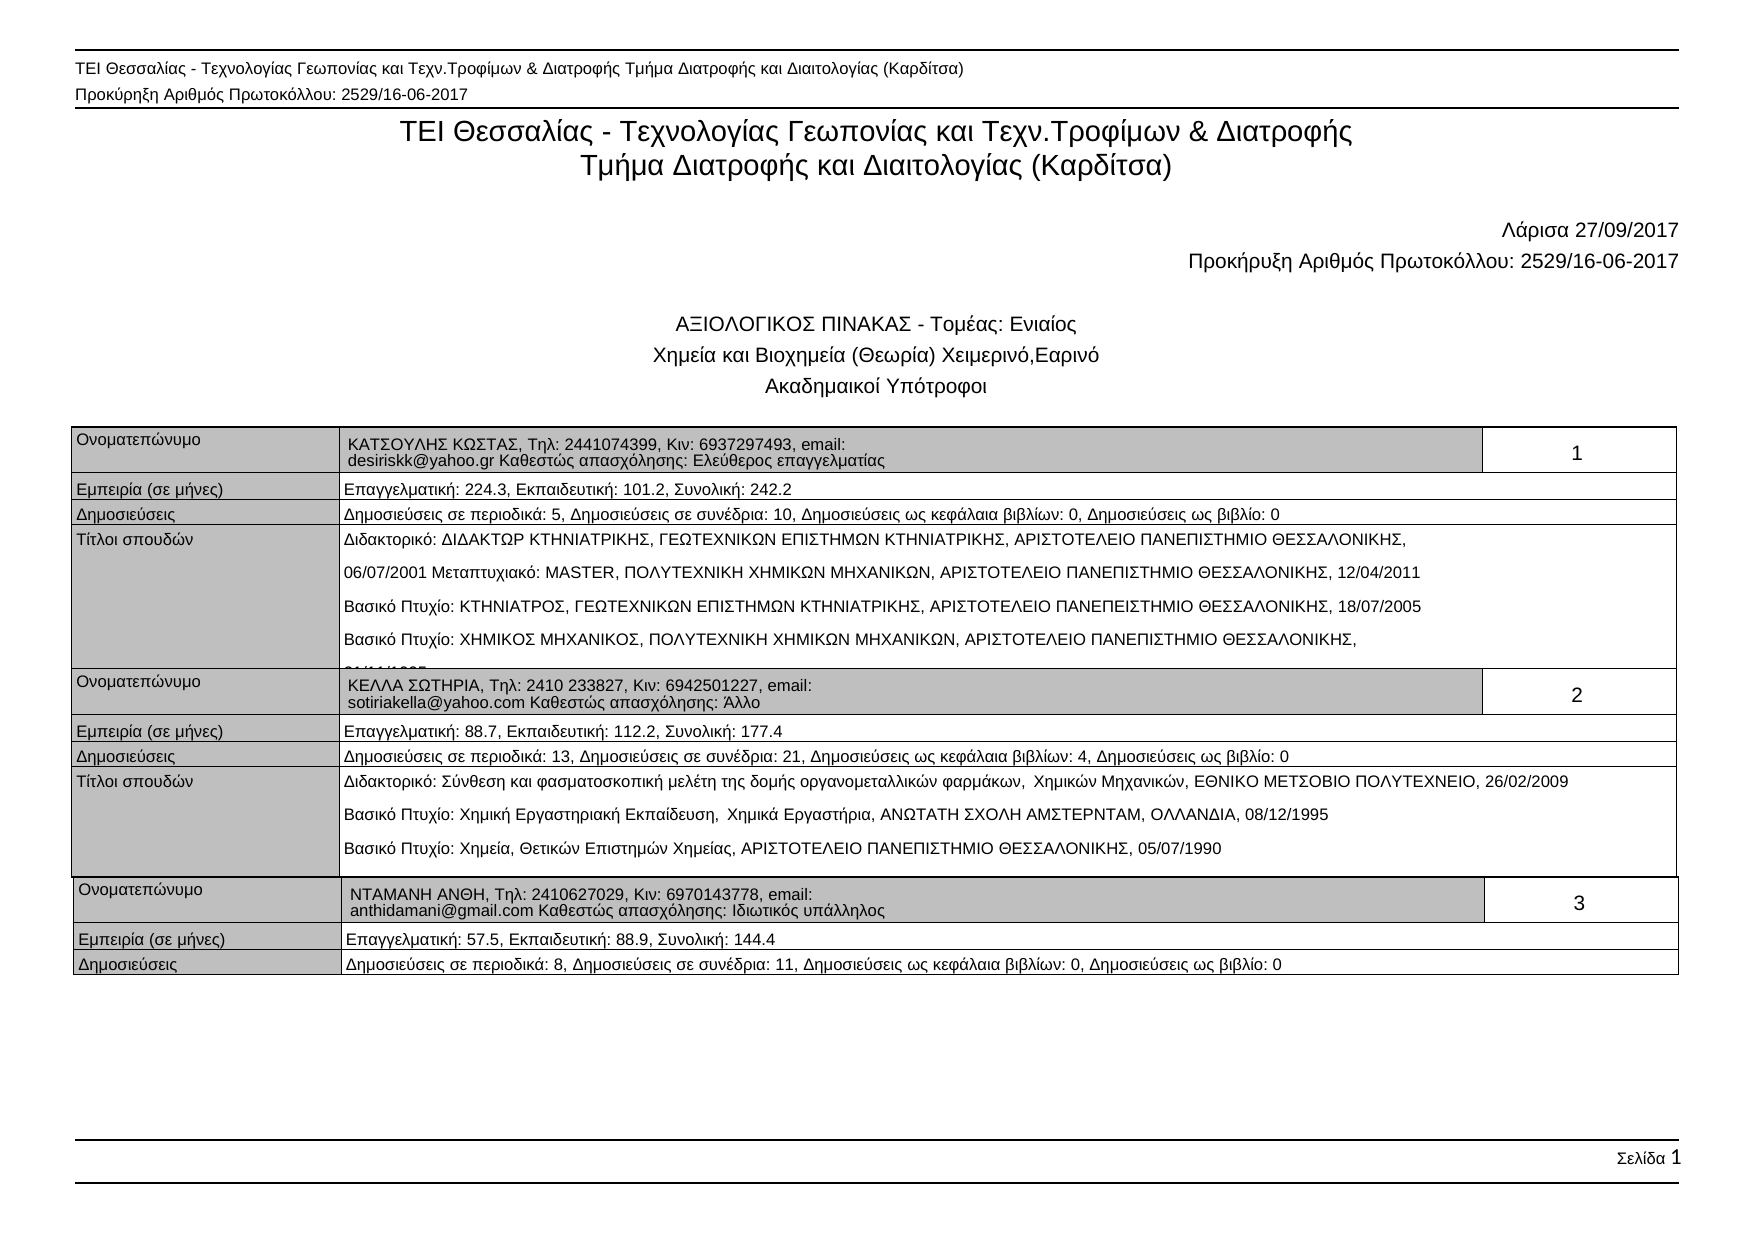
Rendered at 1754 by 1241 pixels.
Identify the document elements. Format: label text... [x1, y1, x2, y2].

table_cell Δημοσιεύσεις [72, 742, 339, 766]
text Λάρισα 27/09/2017 Προκήρυξη Αριθμός Πρωτοκόλλου: 2529/16-06-2017 [1186, 218, 1679, 273]
table_header ΚΑΤΣΟΥΛΗΣ ΚΩΣΤΑΣ, Τηλ: 2441074399, Κιν: 6937297493, email: desiriskk@yahoo.gr Καθεστώς απασχόλησης: Ελεύθερος επαγγελματίας [340, 428, 1482, 472]
table_cell Τίτλοι σπουδών [72, 767, 339, 876]
table_cell Δημοσιεύσεις σε περιοδικά: 5, Δημοσιεύσεις σε συνέδρια: 10, Δημοσιεύσεις ως κεφάλαια βιβλίων: 0, Δημοσιεύσεις ως βιβλίο: 0 [340, 500, 1676, 524]
table_cell Επαγγελματική: 57.5, Εκπαιδευτική: 88.9, Συνολική: 144.4 [342, 923, 1678, 949]
table_cell 3 [1485, 878, 1678, 922]
table_cell Ονοματεπώνυμο [74, 878, 341, 922]
table_cell Ονοματεπώνυμο [72, 669, 339, 714]
table_cell Τίτλοι σπουδών [72, 525, 339, 668]
table_cell 2 [1483, 669, 1676, 714]
table_cell Εμπειρία (σε μήνες) [74, 923, 341, 949]
table_cell Εμπειρία (σε μήνες) [72, 473, 339, 499]
table_cell ΚΕΛΛΑ ΣΩΤΗΡΙΑ, Τηλ: 2410 233827, Κιν: 6942501227, email: sotiriakella@yahoo.com Καθεστώς απασχόλησης: Άλλο [340, 669, 1482, 714]
table_cell Διδακτορικό: ΔΙΔΑΚΤΩΡ ΚΤΗΝΙΑΤΡΙΚΗΣ, ΓΕΩΤΕΧΝΙΚΩΝ ΕΠΙΣΤΗΜΩΝ ΚΤΗΝΙΑΤΡΙΚΗΣ, ΑΡΙΣΤΟΤΕΛΕΙΟ ΠΑΝΕΠΙΣΤΗΜΙΟ ΘΕΣΣΑΛΟΝΙΚΗΣ, 06/07/2001 Μεταπτυχιακό: MASTER, ΠΟΛΥΤΕΧΝΙΚΗ ΧΗΜΙΚΩΝ ΜΗΧΑΝΙΚΩΝ, ΑΡΙΣΤΟΤΕΛΕΙΟ ΠΑΝΕΠΙΣΤΗΜΙΟ ΘΕΣΣΑΛΟΝΙΚΗΣ, 12/04/2011 Βασικό Πτυχίο: ΚΤΗΝΙΑΤΡΟΣ, ΓΕΩΤΕΧΝΙΚΩΝ ΕΠΙΣΤΗΜΩΝ ΚΤΗΝΙΑΤΡΙΚΗΣ, ΑΡΙΣΤΟΤΕΛΕΙΟ ΠΑΝΕΠΕΙΣΤΗΜΙΟ ΘΕΣΣΑΛΟΝΙΚΗΣ, 18/07/2005 Βασικό Πτυχίο: ΧΗΜΙΚΟΣ ΜΗΧΑΝΙΚΟΣ, ΠΟΛΥΤΕΧΝΙΚΗ ΧΗΜΙΚΩΝ ΜΗΧΑΝΙΚΩΝ, ΑΡΙΣΤΟΤΕΛΕΙΟ ΠΑΝΕΠΙΣΤΗΜΙΟ ΘΕΣΣΑΛΟΝΙΚΗΣ, 21/11/1995 [340, 525, 1676, 668]
table_cell ΝΤΑΜΑΝΗ ΑΝΘΗ, Τηλ: 2410627029, Κιν: 6970143778, email: anthidamani@gmail.com Καθεστώς απασχόλησης: Ιδιωτικός υπάλληλος [342, 878, 1484, 922]
table_header 1 [1483, 428, 1676, 472]
table_header Ονοματεπώνυμο [72, 428, 339, 472]
text ΑΞΙΟΛΟΓΙΚΟΣ ΠΙΝΑΚΑΣ - Τομέας: Ενιαίος Χημεία και Βιοχημεία (Θεωρία) Χειμερινό,Εαρινό Ακαδημαικοί Υπότροφοι [652, 312, 1100, 398]
text ΤΕΙ Θεσσαλίας - Τεχνολογίας Γεωπονίας και Τεχν.Τροφίμων & Διατροφής Τμήμα Διατροφής και Διαιτολογίας (Καρδίτσα) [399, 115, 1353, 182]
table_cell Δημοσιεύσεις σε περιοδικά: 8, Δημοσιεύσεις σε συνέδρια: 11, Δημοσιεύσεις ως κεφάλαια βιβλίων: 0, Δημοσιεύσεις ως βιβλίο: 0 [342, 950, 1678, 974]
table_cell Δημοσιεύσεις [74, 950, 341, 974]
table_cell Εμπειρία (σε μήνες) [72, 715, 339, 741]
table_cell Επαγγελματική: 88.7, Εκπαιδευτική: 112.2, Συνολική: 177.4 [340, 715, 1676, 741]
table_cell Διδακτορικό: Σύνθεση και φασματοσκοπική μελέτη της δομής οργανομεταλλικών φαρμάκων, Χημικών Μηχανικών, ΕΘΝΙΚΟ ΜΕΤΣΟΒΙΟ ΠΟΛΥΤΕΧΝΕΙΟ, 26/02/2009 Βασικό Πτυχίο: Χημική Εργαστηριακή Εκπαίδευση, Χημικά Εργαστήρια, ΑΝΩΤΑΤΗ ΣΧΟΛΗ ΑΜΣΤΕΡΝΤΑΜ, ΟΛΛΑΝΔΙΑ, 08/12/1995 Βασικό Πτυχίο: Χημεία, Θετικών Επιστημών Χημείας, ΑΡΙΣΤΟΤΕΛΕΙΟ ΠΑΝΕΠΙΣΤΗΜΙΟ ΘΕΣΣΑΛΟΝΙΚΗΣ, 05/07/1990 [340, 767, 1676, 876]
table_cell Επαγγελματική: 224.3, Εκπαιδευτική: 101.2, Συνολική: 242.2 [340, 473, 1676, 499]
table_cell Δημοσιεύσεις [72, 500, 339, 524]
table_cell Δημοσιεύσεις σε περιοδικά: 13, Δημοσιεύσεις σε συνέδρια: 21, Δημοσιεύσεις ως κεφάλαια βιβλίων: 4, Δημοσιεύσεις ως βιβλίο: 0 [340, 742, 1676, 766]
